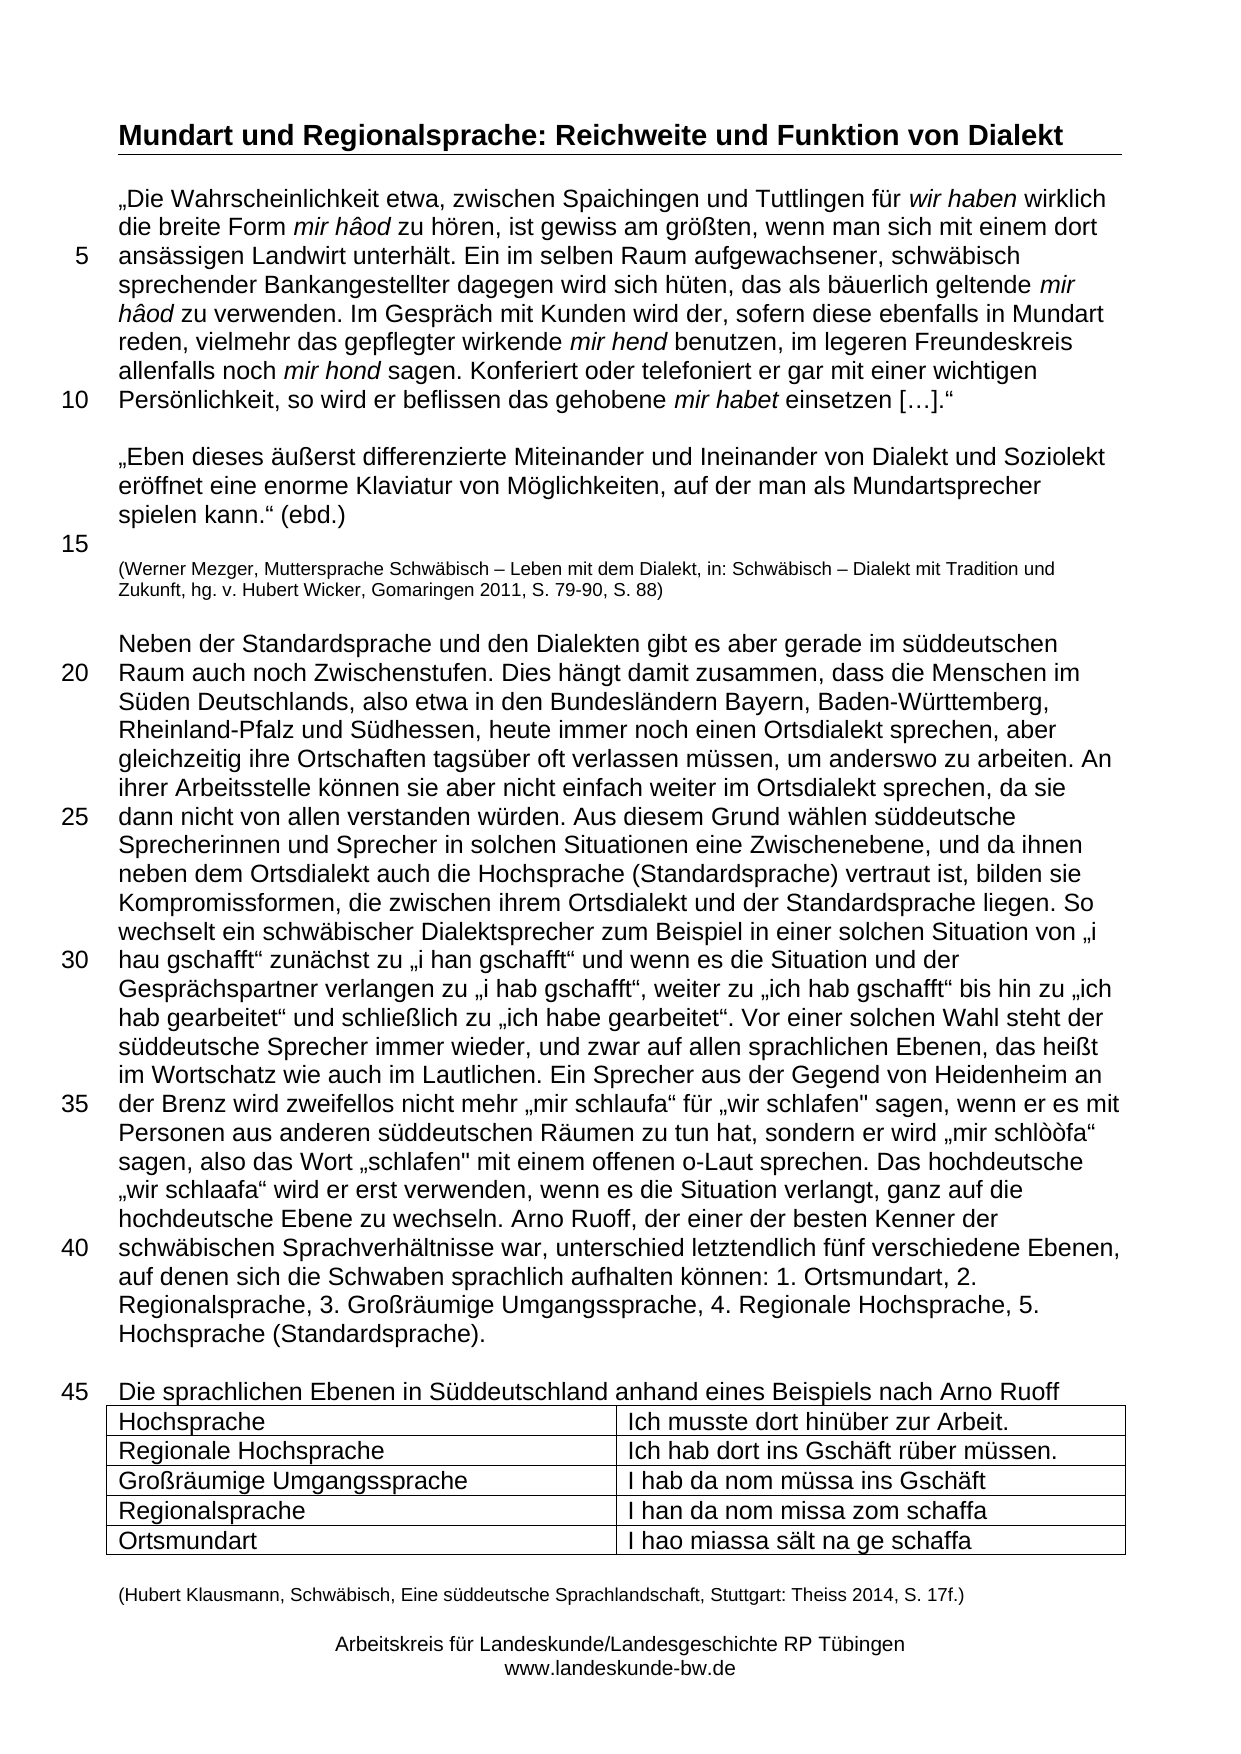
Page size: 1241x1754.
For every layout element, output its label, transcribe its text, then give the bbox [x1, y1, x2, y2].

table_header Hochsprache [107, 1406, 616, 1435]
text Mundart und Regionalsprache: Reichweite und Funktion von Dialekt [118, 118, 1122, 154]
table_cell I han da nom missa zom schaffa [617, 1496, 1125, 1524]
table_cell I hao miassa sält na ge schaffa [617, 1526, 1125, 1554]
text (Hubert Klausmann, Schwäbisch, Eine süddeutsche Sprachlandschaft, Stuttgart: Theiss 2014, S. 17f.) [118, 1584, 1122, 1606]
text (Werner Mezger, Muttersprache Schwäbisch – Leben mit dem Dialekt, in: Schwäbisch – Dialekt mit Tradition und Zukunft, hg. v. Hubert Wicker, Gomaringen 2011, S. 79-90, S. 88) [118, 557, 1122, 600]
table_header Ich musste dort hinüber zur Arbeit. [617, 1406, 1125, 1435]
table_cell Ortsmundart [107, 1526, 616, 1554]
table_cell Ich hab dort ins Gschäft rüber müssen. [617, 1436, 1125, 1465]
text „Eben dieses äußerst differenzierte Miteinander und Ineinander von Dialekt und Soziolekt eröffnet eine enorme Klaviatur von Möglichkeiten, auf der man als Mundartsprecher spielen kann.“ (ebd.) [118, 442, 1122, 528]
table_cell Großräumige Umgangssprache [107, 1466, 616, 1495]
table_cell I hab da nom müssa ins Gschäft [617, 1466, 1125, 1495]
table_cell Regionalsprache [107, 1496, 616, 1524]
text „Die Wahrscheinlichkeit etwa, zwischen Spaichingen und Tuttlingen für wir haben wirklich die breite Form mir hâod zu hören, ist gewiss am größten, wenn man sich mit einem dort ansässigen Landwirt unterhält. Ein im selben Raum aufgewachsener, schwäbisch sprechender Bankangestellter dagegen wird sich hüten, das als bäuerlich geltende mir hâod zu verwenden. Im Gespräch mit Kunden wird der, sofern diese ebenfalls in Mundart reden, vielmehr das gepflegter wirkende mir hend benutzen, im legeren Freundeskreis allenfalls noch mir hond sagen. Konferiert oder telefoniert er gar mit einer wichtigen Persönlichkeit, so wird er beflissen das gehobene mir habet einsetzen […].“ [118, 183, 1122, 413]
text Neben der Standardsprache und den Dialekten gibt es aber gerade im süddeutschen Raum auch noch Zwischenstufen. Dies hängt damit zusammen, dass die Menschen im Süden Deutschlands, also etwa in den Bundesländern Bayern, Baden-Württemberg, Rheinland-Pfalz und Südhessen, heute immer noch einen Ortsdialekt sprechen, aber gleichzeitig ihre Ortschaften tagsüber oft verlassen müssen, um anderswo zu arbeiten. An ihrer Arbeitsstelle können sie aber nicht einfach weiter im Ortsdialekt sprechen, da sie dann nicht von allen verstanden würden. Aus diesem Grund wählen süddeutsche Sprecherinnen und Sprecher in solchen Situationen eine Zwischenebene, und da ihnen neben dem Ortsdialekt auch die Hochsprache (Standardsprache) vertraut ist, bilden sie Kompromissformen, die zwischen ihrem Ortsdialekt und der Standardsprache liegen. So wechselt ein schwäbischer Dialektsprecher zum Beispiel in einer solchen Situation von „i hau gschafft“ zunächst zu „i han gschafft“ und wenn es die Situation und der Gesprächspartner verlangen zu „i hab gschafft“, weiter zu „ich hab gschafft“ bis hin zu „ich hab gearbeitet“ und schließlich zu „ich habe gearbeitet“. Vor einer solchen Wahl steht der süddeutsche Sprecher immer wieder, und zwar auf allen sprachlichen Ebenen, das heißt im Wortschatz wie auch im Lautlichen. Ein Sprecher aus der Gegend von Heidenheim an der Brenz wird zweifellos nicht mehr „mir schlaufa“ für „wir schlafen" sagen, wenn er es mit Personen aus anderen süddeutschen Räumen zu tun hat, sondern er wird „mir schlòòfa“ sagen, also das Wort „schlafen" mit einem offenen o-Laut sprechen. Das hochdeutsche „wir schlaafa“ wird er erst verwenden, wenn es die Situation verlangt, ganz auf die hochdeutsche Ebene zu wechseln. Arno Ruoff, der einer der besten Kenner der schwäbischen Sprachverhältnisse war, unterschied letztendlich fünf verschiedene Ebenen, auf denen sich die Schwaben sprachlich aufhalten können: 1. Ortsmundart, 2. Regionalsprache, 3. Großräumige Umgangssprache, 4. Regionale Hochsprache, 5. Hochsprache (Standardsprache). [118, 629, 1122, 1348]
text Die sprachlichen Ebenen in Süddeutschland anhand eines Beispiels nach Arno Ruoff [118, 1377, 1122, 1405]
table_cell Regionale Hochsprache [107, 1436, 616, 1465]
